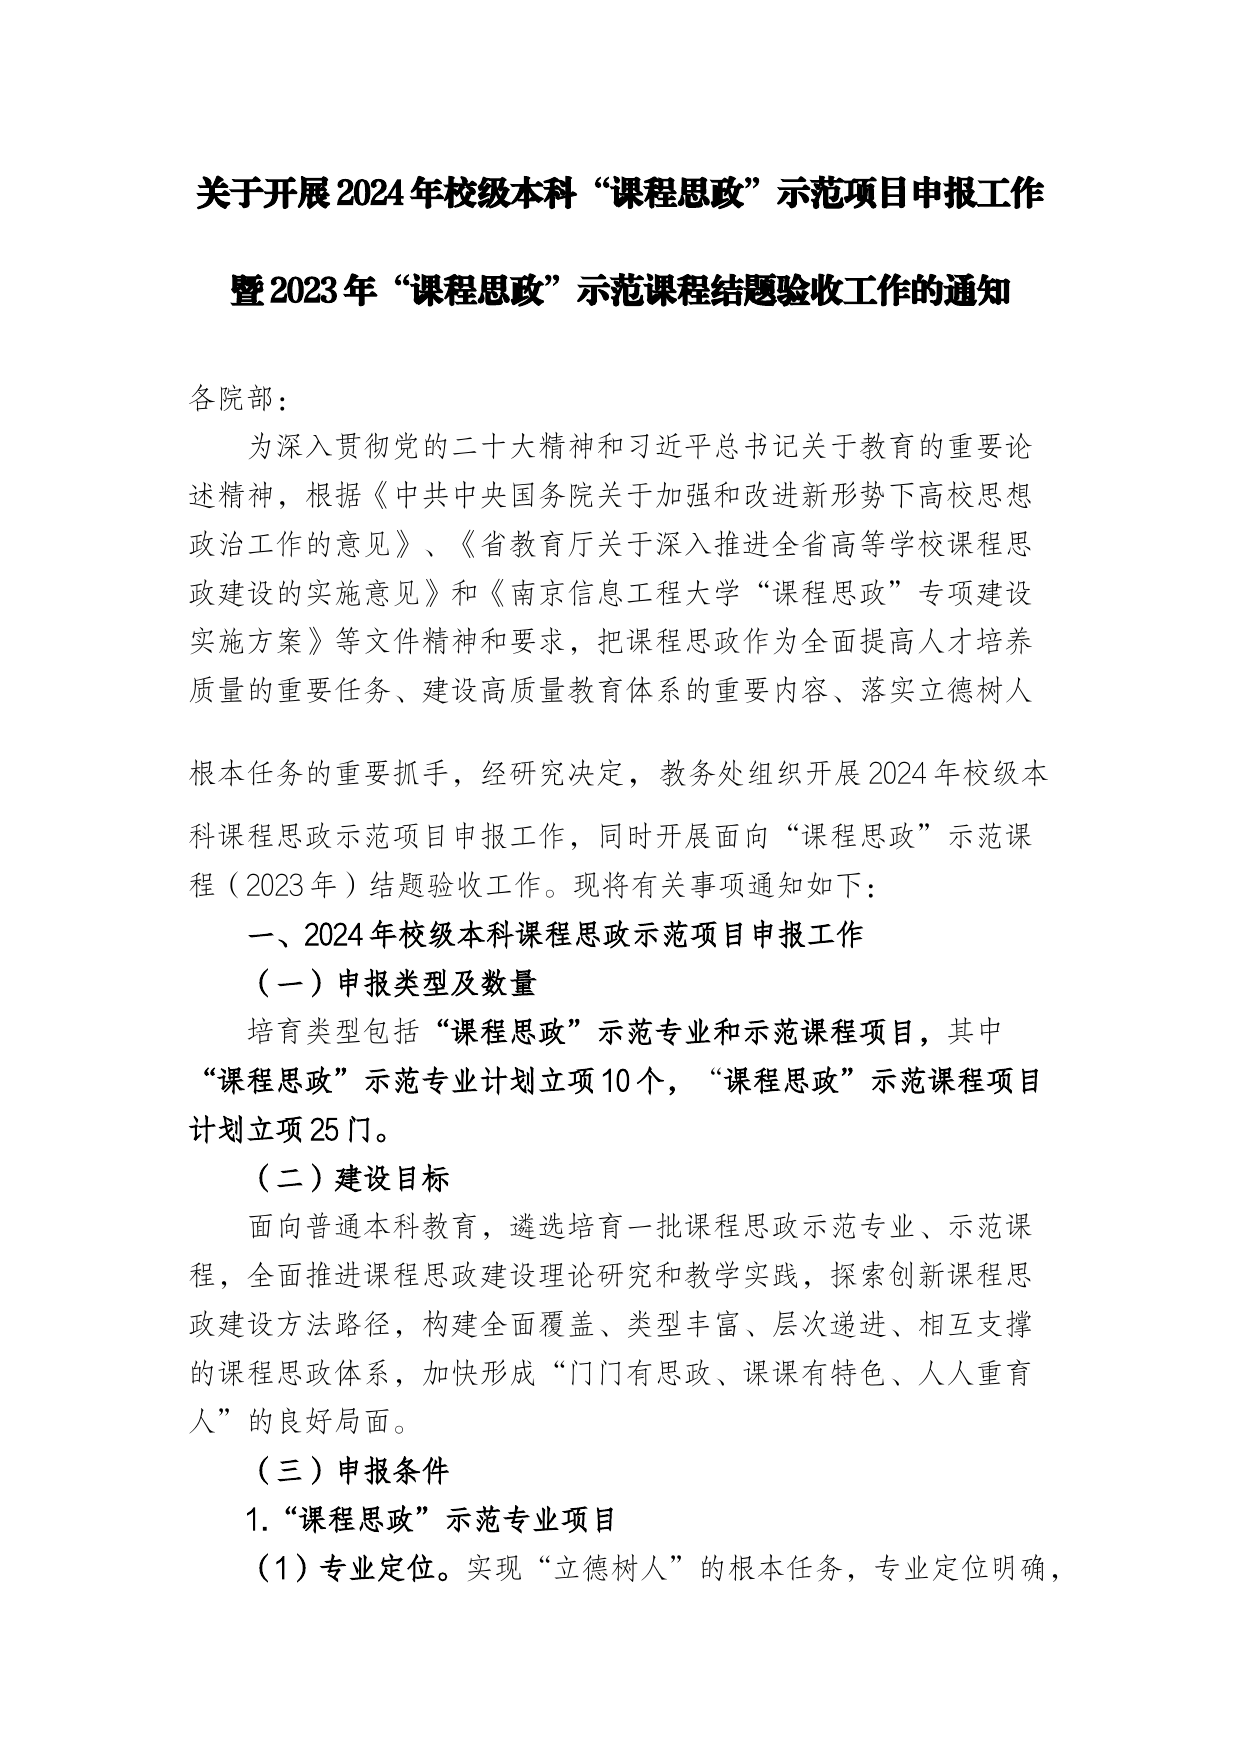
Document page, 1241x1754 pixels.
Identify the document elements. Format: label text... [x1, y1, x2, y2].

text （三）申报条件 [187, 1455, 1053, 1488]
text （一）申报类型及数量 [187, 968, 1053, 1000]
text 一、2024年校级本科课程思政示范项目申报工作 [187, 919, 1053, 952]
text 1.“课程思政”示范专业项目 [187, 1504, 1053, 1537]
text （二）建设目标 [187, 1163, 1053, 1195]
text 为深入贯彻党的二十大精神和习近平总书记关于教育的重要论述精神，根据《中共中央国务院关于加强和改进新形势下高校思想政治工作的意见》、《省教育厅关于深入推进全省高等学校课程思政建设的实施意见》和《南京信息工程大学“课程思政”专项建设实施方案》等文件精神和要求，把课程思政作为全面提高人才培养质量的重要任务、建设高质量教育体系的重要内容、落实立德树人根本任务的重要抓手，经研究决定，教务处组织开展2024年校级本科课程思政示范项目申报工作，同时开展面向“课程思政”示范课程（2023年）结题验收工作。现将有关事项通知如下： [187, 432, 1053, 903]
text 关于开展2024年校级本科“课程思政”示范项目申报工作暨2023年“课程思政”示范课程结题验收工作的通知 [187, 162, 1053, 324]
text 各院部： [187, 383, 1053, 415]
text 培育类型包括“课程思政”示范专业和示范课程项目，其中“课程思政”示范专业计划立项10个，“课程思政”示范课程项目计划立项25门。 [187, 1017, 1053, 1147]
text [187, 1553, 1053, 1585]
text 面向普通本科教育，遴选培育一批课程思政示范专业、示范课程，全面推进课程思政建设理论研究和教学实践，探索创新课程思政建设方法路径，构建全面覆盖、类型丰富、层次递进、相互支撑的课程思政体系，加快形成“门门有思政、课课有特色、人人重育人”的良好局面。 [187, 1212, 1053, 1439]
